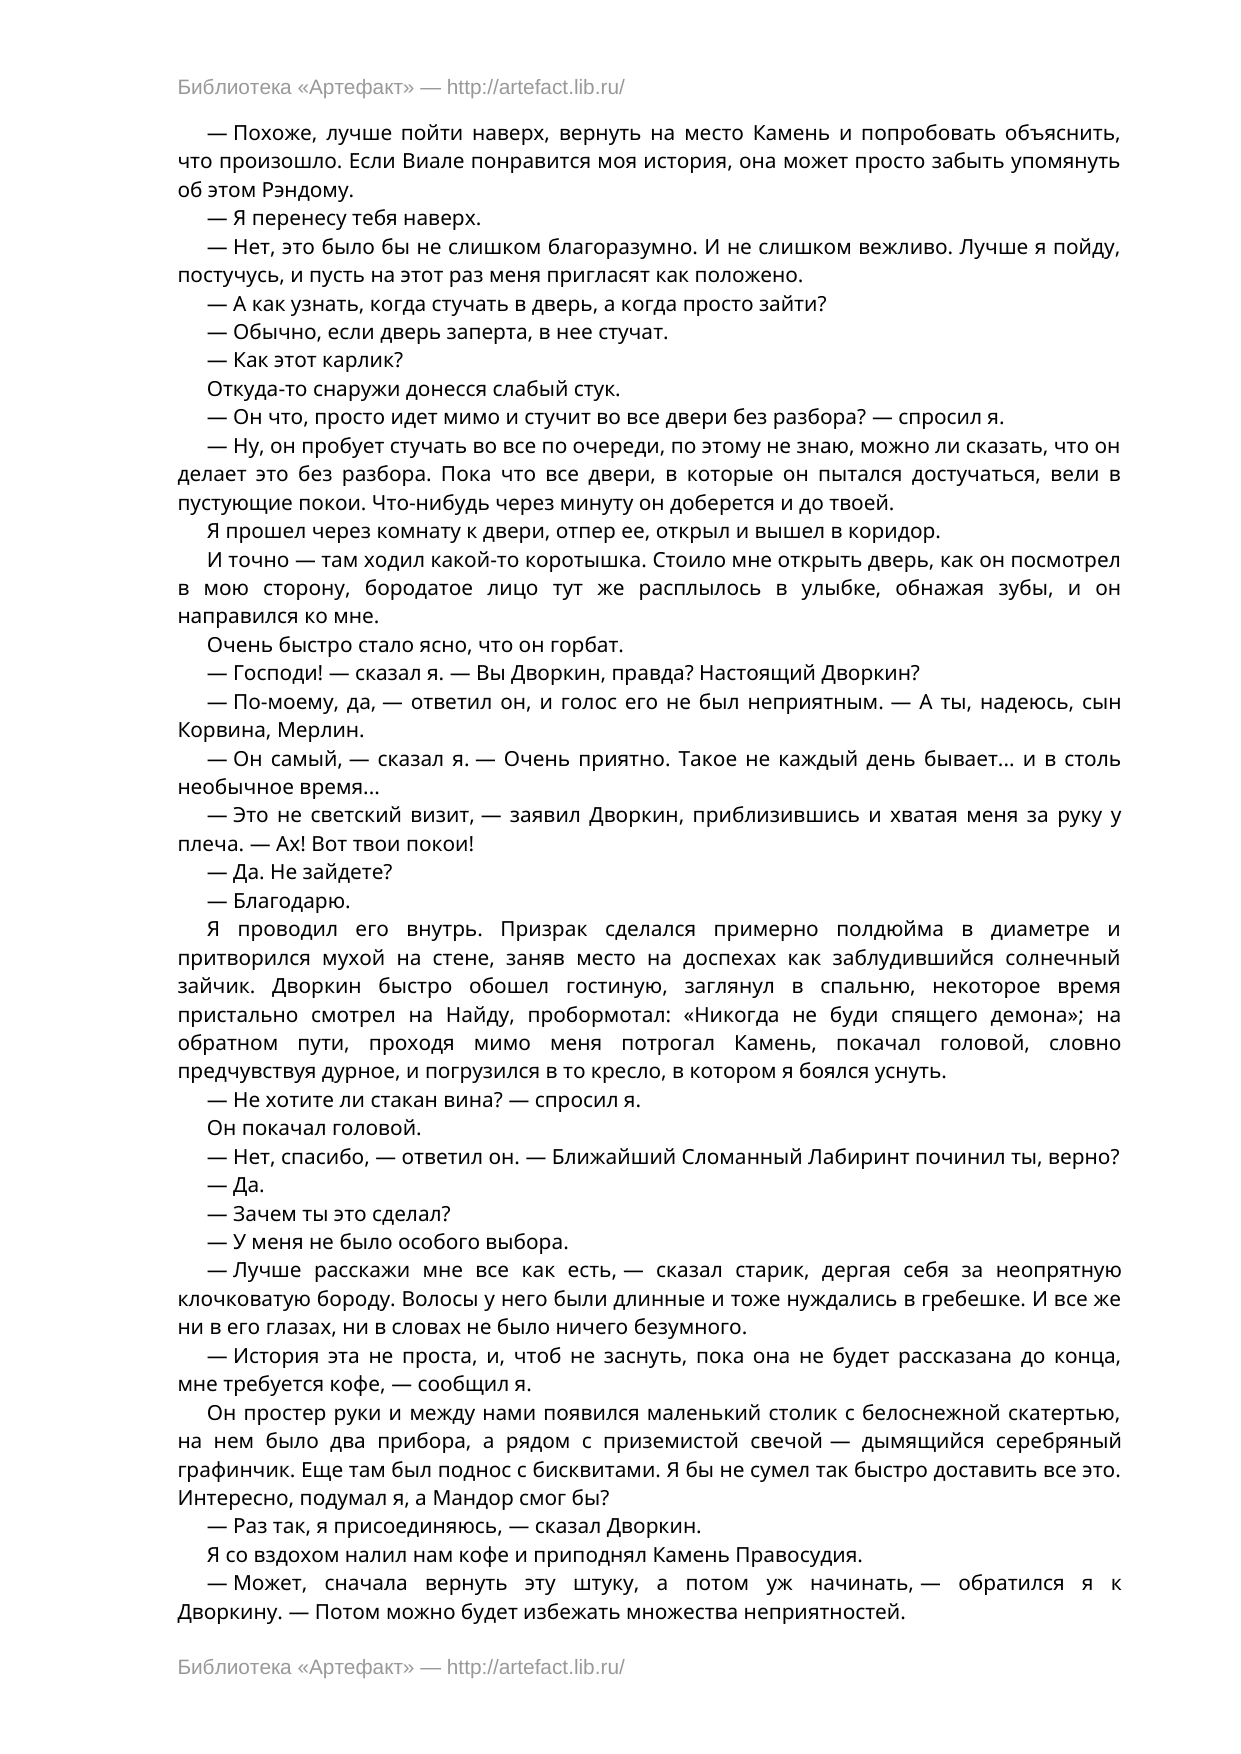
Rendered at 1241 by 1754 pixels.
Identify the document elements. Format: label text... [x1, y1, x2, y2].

text — Зачем ты это сделал? [177, 1199, 1122, 1227]
text Я проводил его внутрь. Призрак сделался примерно полдюйма в диаметре и притворился мухой на стене, заняв место на доспехах как заблудившийся солнечный зайчик. Дворкин быстро обошел гостиную, заглянул в спальню, некоторое время пристально смотрел на Найду, пробормотал: «Никогда не буди спящего демона»; на обратном пути, проходя мимо меня потрогал Камень, покачал головой, словно предчувствуя дурное, и погрузился в то кресло, в котором я боялся уснуть. [177, 914, 1122, 1085]
text — Не хотите ли стакан вина? — спросил я. [177, 1085, 1122, 1113]
text — Обычно, если дверь заперта, в нее стучат. [177, 317, 1122, 346]
text — Это не светский визит, — заявил Дворкин, приблизившись и хватая меня за руку у плеча. — Ах! Вот твои покои! [177, 801, 1122, 857]
text — А как узнать, когда стучать в дверь, а когда просто зайти? [177, 289, 1122, 317]
text Очень быстро стало ясно, что он горбат. [177, 630, 1122, 658]
text — Благодарю. [177, 886, 1122, 914]
text — У меня не было особого выбора. [177, 1227, 1122, 1256]
text — Может, сначала вернуть эту штуку, а потом уж начинать, — обратился я к Дворкину. — Потом можно будет избежать множества неприятностей. [177, 1568, 1122, 1625]
text — Ну, он пробует стучать во все по очереди, по этому не знаю, можно ли сказать, что он делает это без разбора. Пока что все двери, в которые он пытался достучаться, вели в пустующие покои. Что-нибудь через минуту он доберется и до твоей. [177, 431, 1122, 516]
text Я со вздохом налил нам кофе и приподнял Камень Правосудия. [177, 1540, 1122, 1568]
text — Да. [177, 1170, 1122, 1199]
text — История эта не проста, и, чтоб не заснуть, пока она не будет рассказана до конца, мне требуется кофе, — сообщил я. [177, 1341, 1122, 1398]
text — Нет, спасибо, — ответил он. — Ближайший Сломанный Лабиринт починил ты, верно? [177, 1142, 1122, 1170]
text — По-моему, да, — ответил он, и голос его не был неприятным. — А ты, надеюсь, сын Корвина, Мерлин. [177, 687, 1122, 744]
text Я прошел через комнату к двери, отпер ее, открыл и вышел в коридор. [177, 516, 1122, 545]
text — Я перенесу тебя наверх. [177, 203, 1122, 232]
text Откуда-то снаружи донесся слабый стук. [177, 374, 1122, 402]
text — Как этот карлик? [177, 346, 1122, 374]
text — Нет, это было бы не слишком благоразумно. И не слишком вежливо. Лучше я пойду, постучусь, и пусть на этот раз меня пригласят как положено. [177, 232, 1122, 289]
text — Раз так, я присоединяюсь, — сказал Дворкин. [177, 1512, 1122, 1540]
text И точно — там ходил какой-то коротышка. Стоило мне открыть дверь, как он посмотрел в мою сторону, бородатое лицо тут же расплылось в улыбке, обнажая зубы, и он направился ко мне. [177, 545, 1122, 630]
text Он покачал головой. [177, 1113, 1122, 1142]
text — Он что, просто идет мимо и стучит во все двери без разбора? — спросил я. [177, 402, 1122, 431]
text — Он самый, — сказал я. — Очень приятно. Такое не каждый день бывает... и в столь необычное время... [177, 744, 1122, 801]
text Он простер руки и между нами появился маленький столик с белоснежной скатертью, на нем было два прибора, а рядом с приземистой свечой — дымящийся серебряный графинчик. Еще там был поднос с бисквитами. Я бы не сумел так быстро доставить все это. Интересно, подумал я, а Мандор смог бы? [177, 1398, 1122, 1512]
text — Лучше расскажи мне все как есть, — сказал старик, дергая себя за неопрятную клочковатую бороду. Волосы у него были длинные и тоже нуждались в гребешке. И все же ни в его глазах, ни в словах не было ничего безумного. [177, 1256, 1122, 1341]
text — Господи! — сказал я. — Вы Дворкин, правда? Настоящий Дворкин? [177, 658, 1122, 687]
text — Да. Не зайдете? [177, 857, 1122, 886]
text — Похоже, лучше пойти наверх, вернуть на место Камень и попробовать объяснить, что произошло. Если Виале понравится моя история, она может просто забыть упомянуть об этом Рэндому. [177, 118, 1122, 203]
